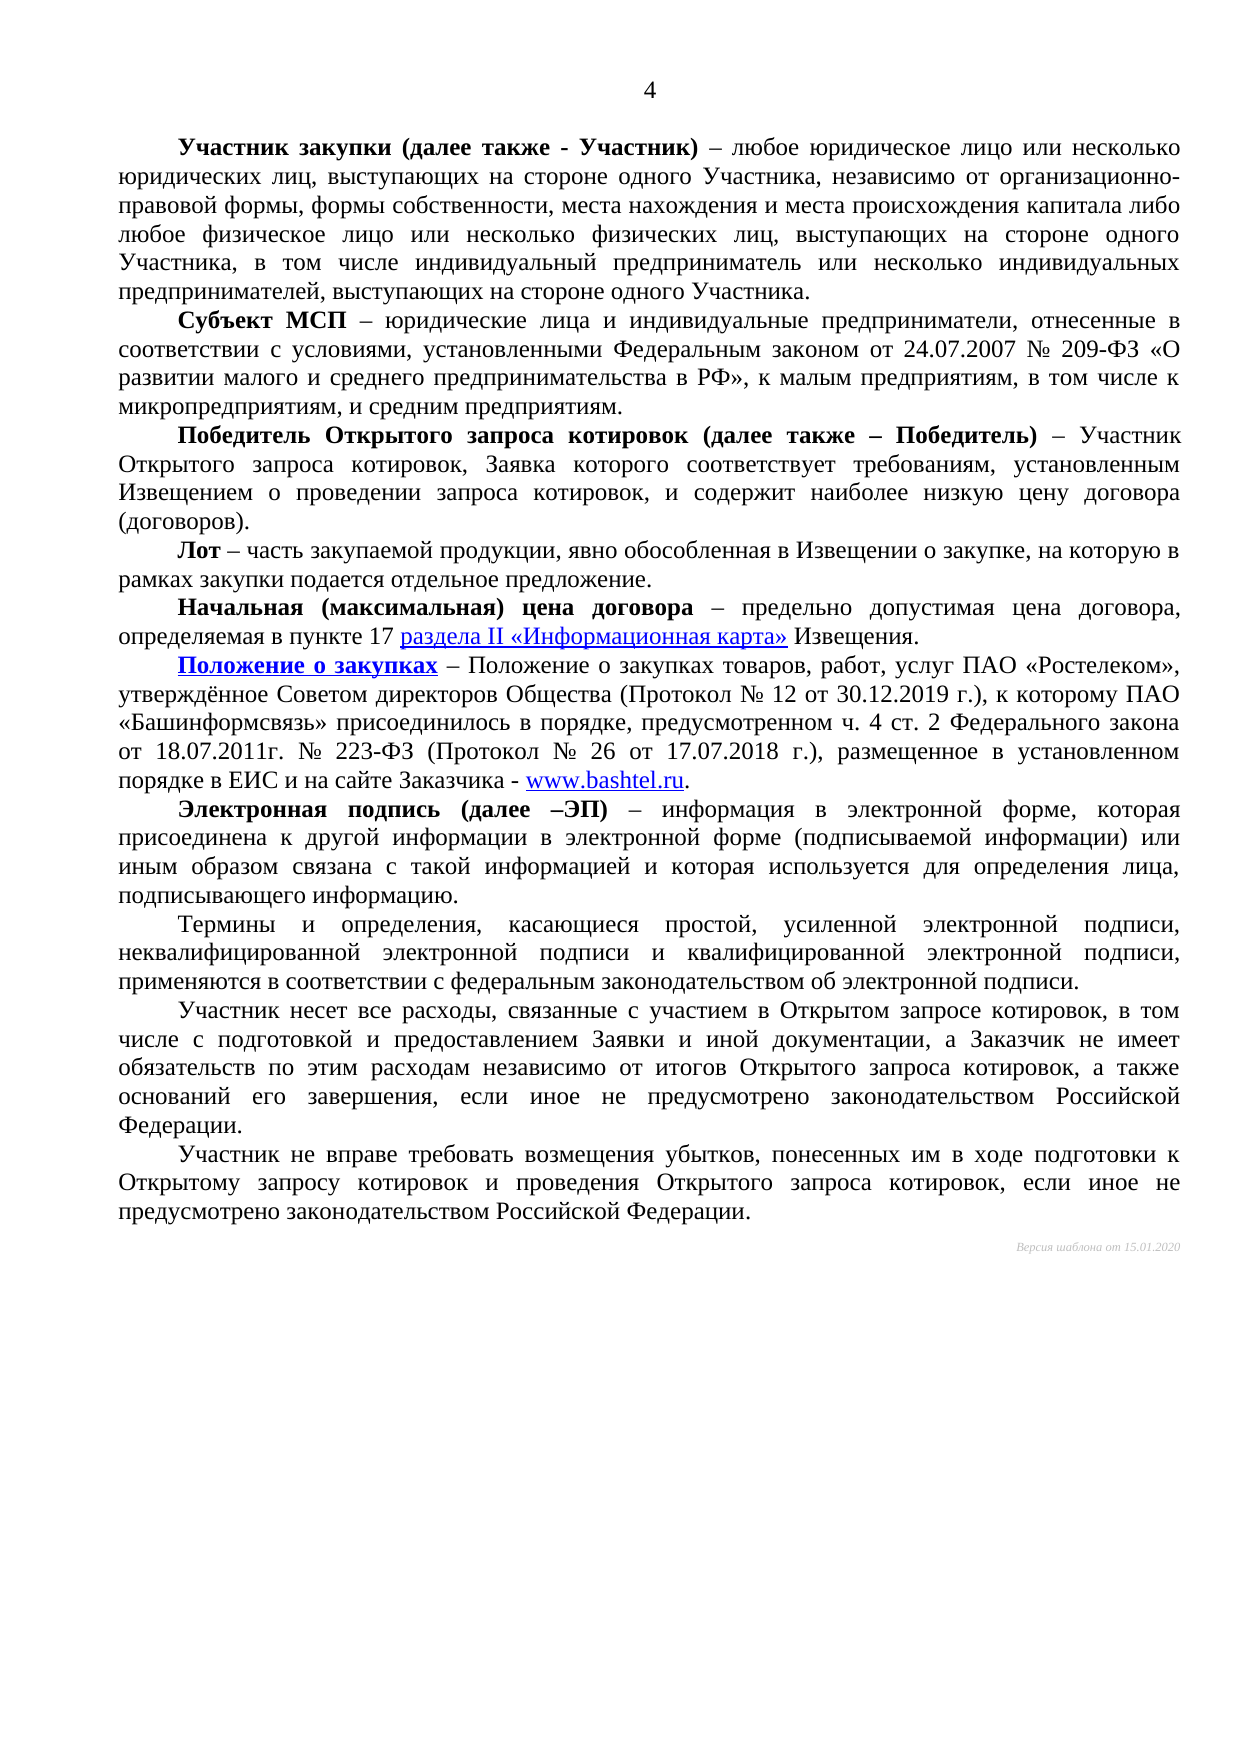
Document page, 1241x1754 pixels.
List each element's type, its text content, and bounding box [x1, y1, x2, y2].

text Победитель Открытого запроса котировок (далее также – Победитель) – Участник Открытого запроса котировок, Заявка которого соответствует требованиям, установленным Извещением о проведении запроса котировок, и содержит наиболее низкую цену договора (договоров). [118, 420, 1181, 535]
text Лот – часть закупаемой продукции, явно обособленная в Извещении о закупке, на которую в рамках закупки подается отдельное предложение. [118, 535, 1181, 592]
text Участник не вправе требовать возмещения убытков, понесенных им в ходе подготовки к Открытому запросу котировок и проведения Открытого запроса котировок, если иное не предусмотрено законодательством Российской Федерации. [118, 1139, 1181, 1225]
text Версия шаблона от [118, 1239, 1181, 1254]
text Электронная подпись (далее –ЭП) – информация в электронной форме, которая присоединена к другой информации в электронной форме (подписываемой информации) или иным образом связана с такой информацией и которая используется для определения лица, подписывающего информацию. [118, 794, 1181, 909]
text Участник закупки (далее также - Участник) – любое юридическое лицо или несколько юридических лиц, выступающих на стороне одного Участника, независимо от организационно-правовой формы, формы собственности, места нахождения и места происхождения капитала либо любое физическое лицо или несколько физических лиц, выступающих на стороне одного Участника, в том числе индивидуальный предприниматель или несколько индивидуальных предпринимателей, выступающих на стороне одного Участника. [118, 132, 1181, 305]
text Субъект МСП – юридические лица и индивидуальные предприниматели, отнесенные в соответствии с условиями, установленными Федеральным законом от 24.07.2007 № 209-ФЗ «О развитии малого и среднего предпринимательства в РФ», к малым предприятиям, в том числе к микропредприятиям, и средним предприятиям. [118, 305, 1181, 420]
text Термины и определения, касающиеся простой, усиленной электронной подписи, неквалифицированной электронной подписи и квалифицированной электронной подписи, применяются в соответствии с федеральным законодательством об электронной подписи. [118, 909, 1181, 995]
text Участник несет все расходы, связанные с участием в Открытом запросе котировок, в том числе с подготовкой и предоставлением Заявки и иной документации, а Заказчик не имеет обязательств по этим расходам независимо от итогов Открытого запроса котировок, а также оснований его завершения, если иное не предусмотрено законодательством Российской Федерации. [118, 995, 1181, 1139]
text Начальная (максимальная) цена договора – предельно допустимая цена договора, определяемая в пункте 17 раздела II «Информационная карта» Извещения. [118, 592, 1181, 650]
text Положение о закупках – Положение о закупках товаров, работ, услуг ПАО «Ростелеком», утверждённое Советом директоров Общества (Протокол № 12 от 30.12.2019 г.), к которому ПАО «Башинформсвязь» присоединилось в порядке, предусмотренном ч. 4 ст. 2 Федерального закона от 18.07.2011г. № 223-ФЗ (Протокол № 26 от 17.07.2018 г.), размещенное в установленном порядке в ЕИС и на сайте Заказчика - www.bashtel.ru. [118, 650, 1181, 794]
